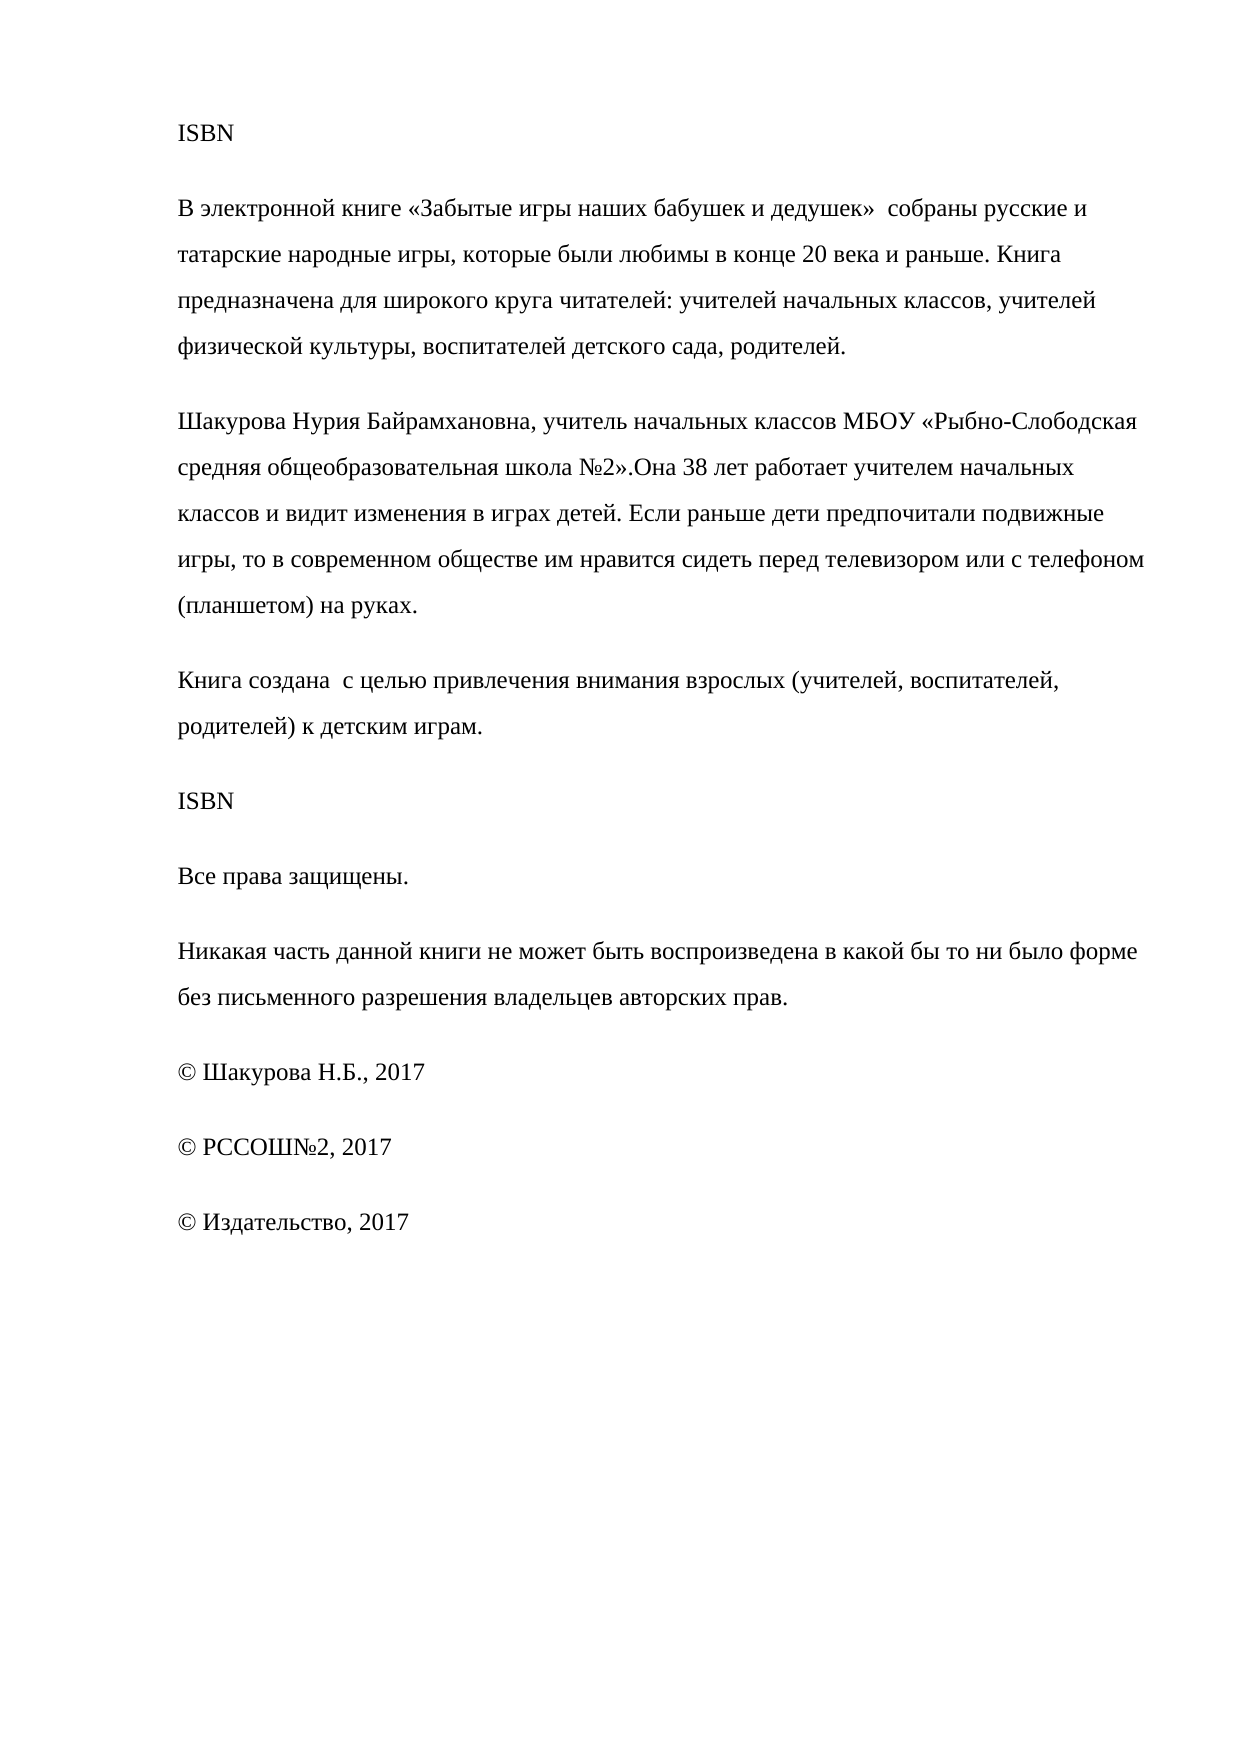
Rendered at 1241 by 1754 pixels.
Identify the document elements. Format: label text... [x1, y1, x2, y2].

text Книга создана с целью привлечения внимания взрослых (учителей, воспитателей, родителей) к детским играм. [177, 665, 1152, 740]
text © Шакурова Н.Б., 2017 [177, 1057, 1152, 1086]
text В электронной книге «Забытые игры наших бабушек и дедушек» собраны русские и татарские народные игры, которые были любимы в конце 20 века и раньше. Книга предназначена для широкого круга читателей: учителей начальных классов, учителей физической культуры, воспитателей детского сада, родителей. [177, 193, 1152, 360]
text Шакурова Нурия Байрамхановна, учитель начальных классов МБОУ «Рыбно-Слободская средняя общеобразовательная школа №2».Она 38 лет работает учителем начальных классов и видит изменения в играх детей. Если раньше дети предпочитали подвижные игры, то в современном обществе им нравится сидеть перед телевизором или с телефоном (планшетом) на руках. [177, 406, 1152, 619]
text © РССОШ№2, 2017 [177, 1132, 1152, 1161]
text © Издательство, 2017 [177, 1207, 1152, 1236]
text Все права защищены. [177, 861, 1152, 890]
text ISBN [177, 118, 1152, 147]
text ISBN [177, 786, 1152, 815]
text Никакая часть данной книги не может быть воспроизведена в какой бы то ни было форме без письменного разрешения владельцев авторских прав. [177, 936, 1152, 1011]
